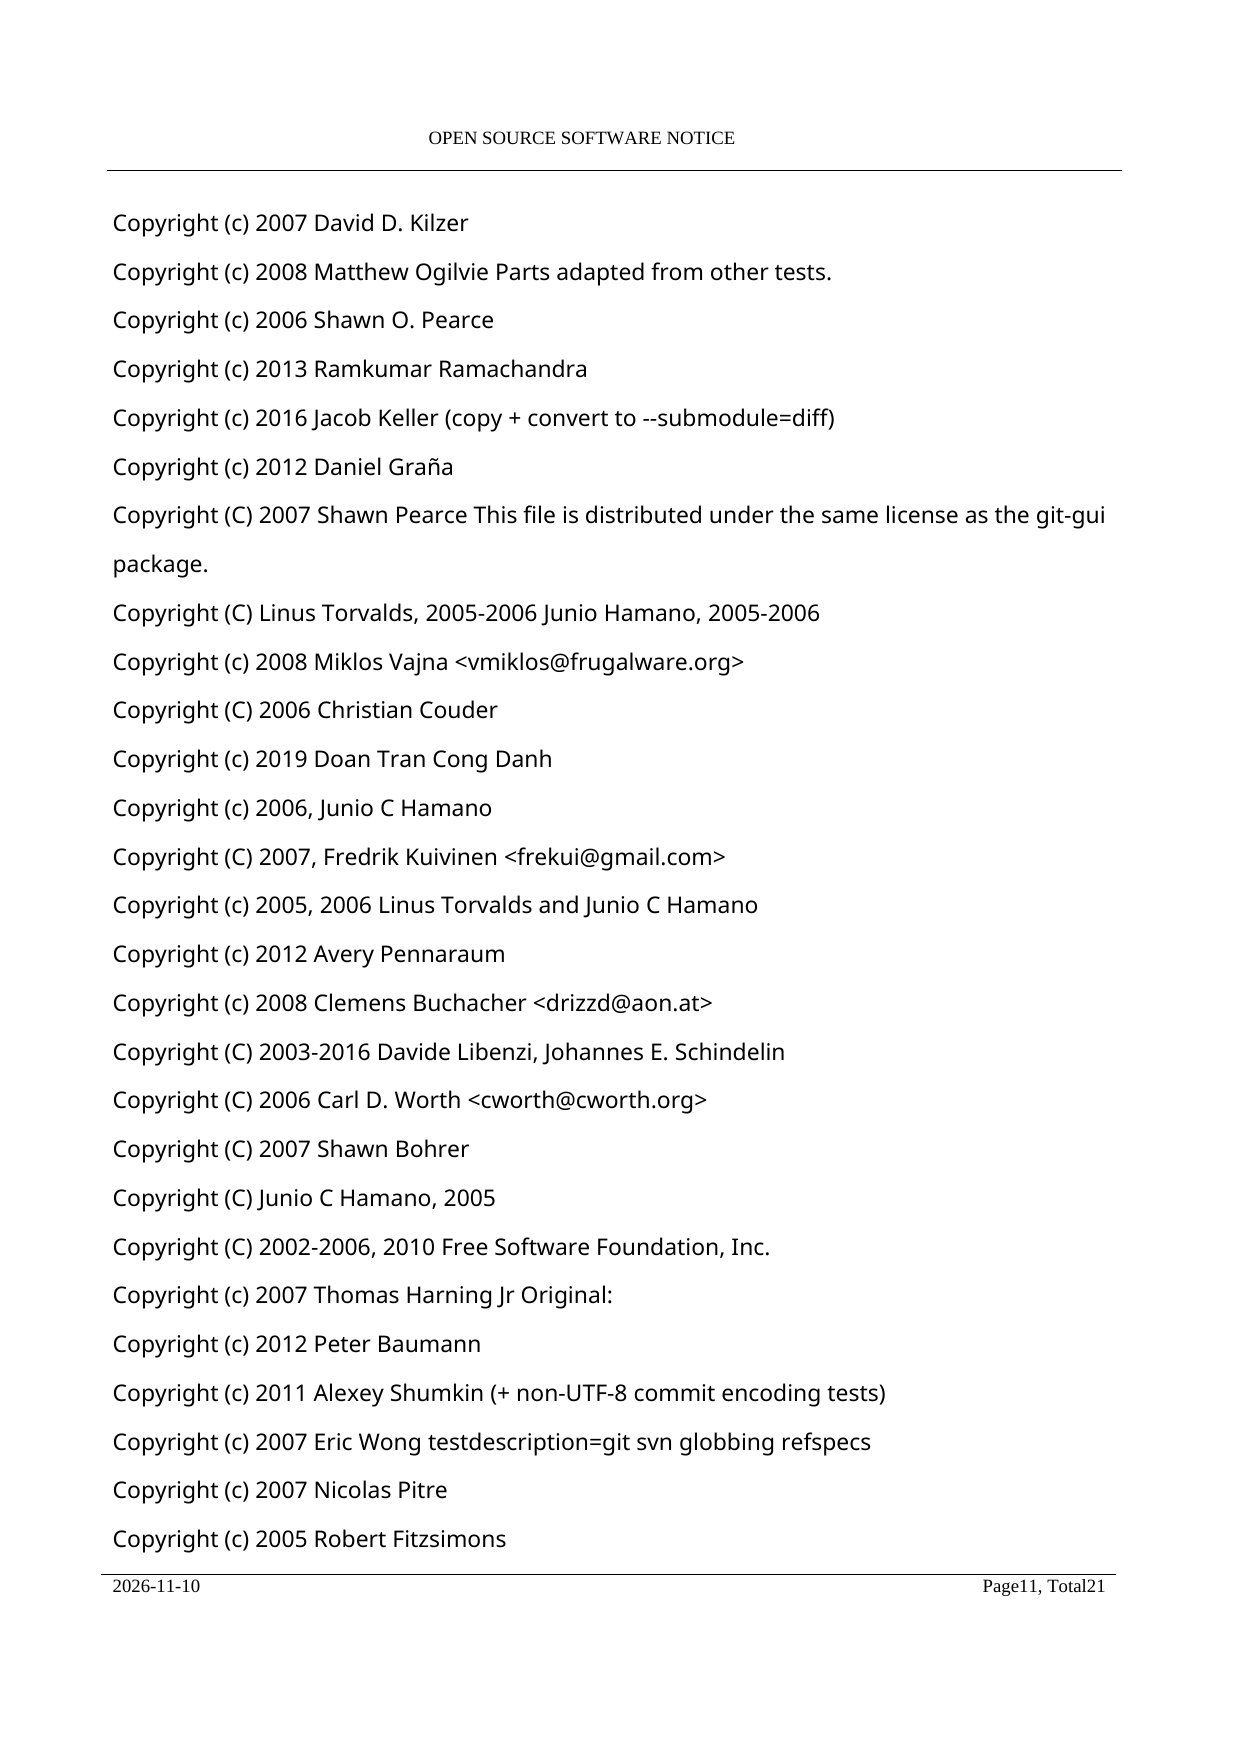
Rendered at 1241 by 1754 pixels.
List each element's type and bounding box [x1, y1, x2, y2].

text [112, 206, 1128, 1555]
